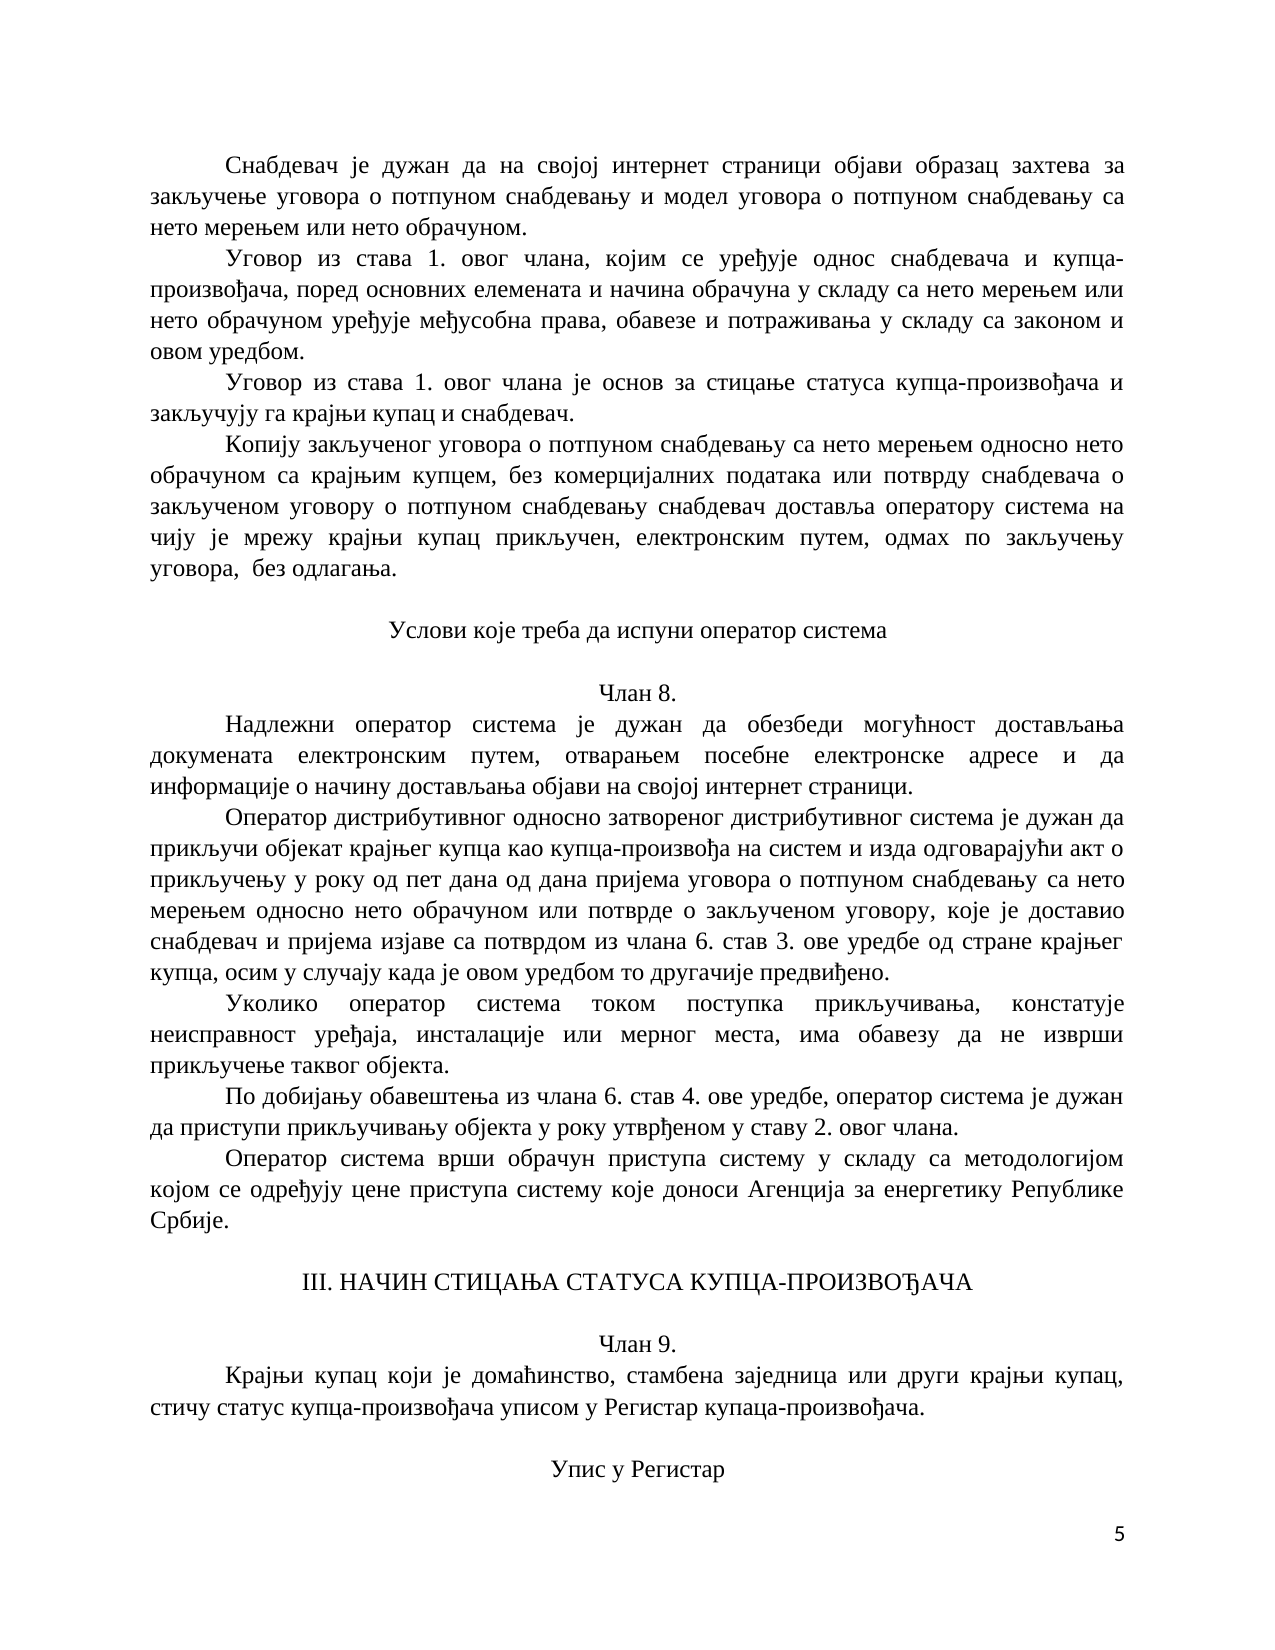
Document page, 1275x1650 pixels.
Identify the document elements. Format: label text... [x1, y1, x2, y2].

text Копију закљученог уговора о потпуном снабдевању са нето мерењем односно нето обрачуном са крајњим купцем, без комерцијалних података или потврду снабдевача о закљученом уговору о потпуном снабдевању снабдевач доставља оператору система на чију је мрежу крајњи купац прикључен, електронским путем, одмах по закључењу уговора, без одлагања. [150, 429, 1125, 582]
text По добијању обавештења из члана 6. став 4. ове уредбе, оператор система је дужан да приступи прикључивању објекта у року утврђеном у ставу 2. овог члана. [150, 1081, 1125, 1141]
text Члан 8. [150, 678, 1125, 706]
text Услови које треба да испуни оператор система [150, 616, 1125, 644]
text Крајњи купац који је домаћинство, стамбена заједница или други крајњи купац, стичу статус купца-произвођача уписом у Регистар купаца-произвођача. [150, 1361, 1125, 1420]
text Уговор из става 1. овог члана, којим се уређује однос снабдевача и купца-произвођача, поред основних елемената и начина обрачуна у складу са нето мерењем или нето обрачуном уређује међусобна права, обавезе и потраживања у складу са законом и овом уредбом. [150, 243, 1125, 365]
text III. НАЧИН СТИЦАЊА СТАТУСА КУПЦА-ПРОИЗВОЂАЧА [150, 1267, 1125, 1296]
text Уговор из става 1. овог члана је основ за стицање статуса купца-произвођача и закључују га крајњи купац и снабдевач. [150, 367, 1125, 427]
text Оператор дистрибутивног односно затвореног дистрибутивног система је дужан да прикључи објекат крајњег купца као купца-произвођа на систем и изда одговарајући акт о прикључењу у року од пет дана од дана пријема уговора о потпуном снабдевању са нето мерењем односно нето обрачуном или потврде о закљученом уговору, које је доставио снабдевач и пријема изјаве са потврдом из члана 6. став 3. ове уредбе од стране крајњег купца, осим у случају када је овом уредбом то другачије предвиђено. [150, 802, 1125, 986]
text Снабдевач је дужан да на својој интернет страници објави образац захтева за закључење уговора о потпуном снабдевању и модел уговора о потпуном снабдевању са нето мерењем или нето обрачуном. [150, 150, 1125, 241]
text Уколико оператор система током поступка прикључивања, констатује неисправност уређаја, инсталације или мерног места, има обавезу да не изврши прикључење таквог објекта. [150, 988, 1125, 1079]
text Надлежни оператор система је дужан да обезбеди могућност достављања докумената електронским путем, отварањем посебне електронске адресе и да информације о начину достављања објави на својој интернет страници. [150, 709, 1125, 799]
text Члан 9. [150, 1329, 1125, 1358]
text Оператор система врши обрачун приступа систему у складу са методологијом којом се одређују цене приступа систему које доноси Агенција за енергетику Републике Србије. [150, 1143, 1125, 1234]
text Упис у Регистар [150, 1454, 1125, 1482]
